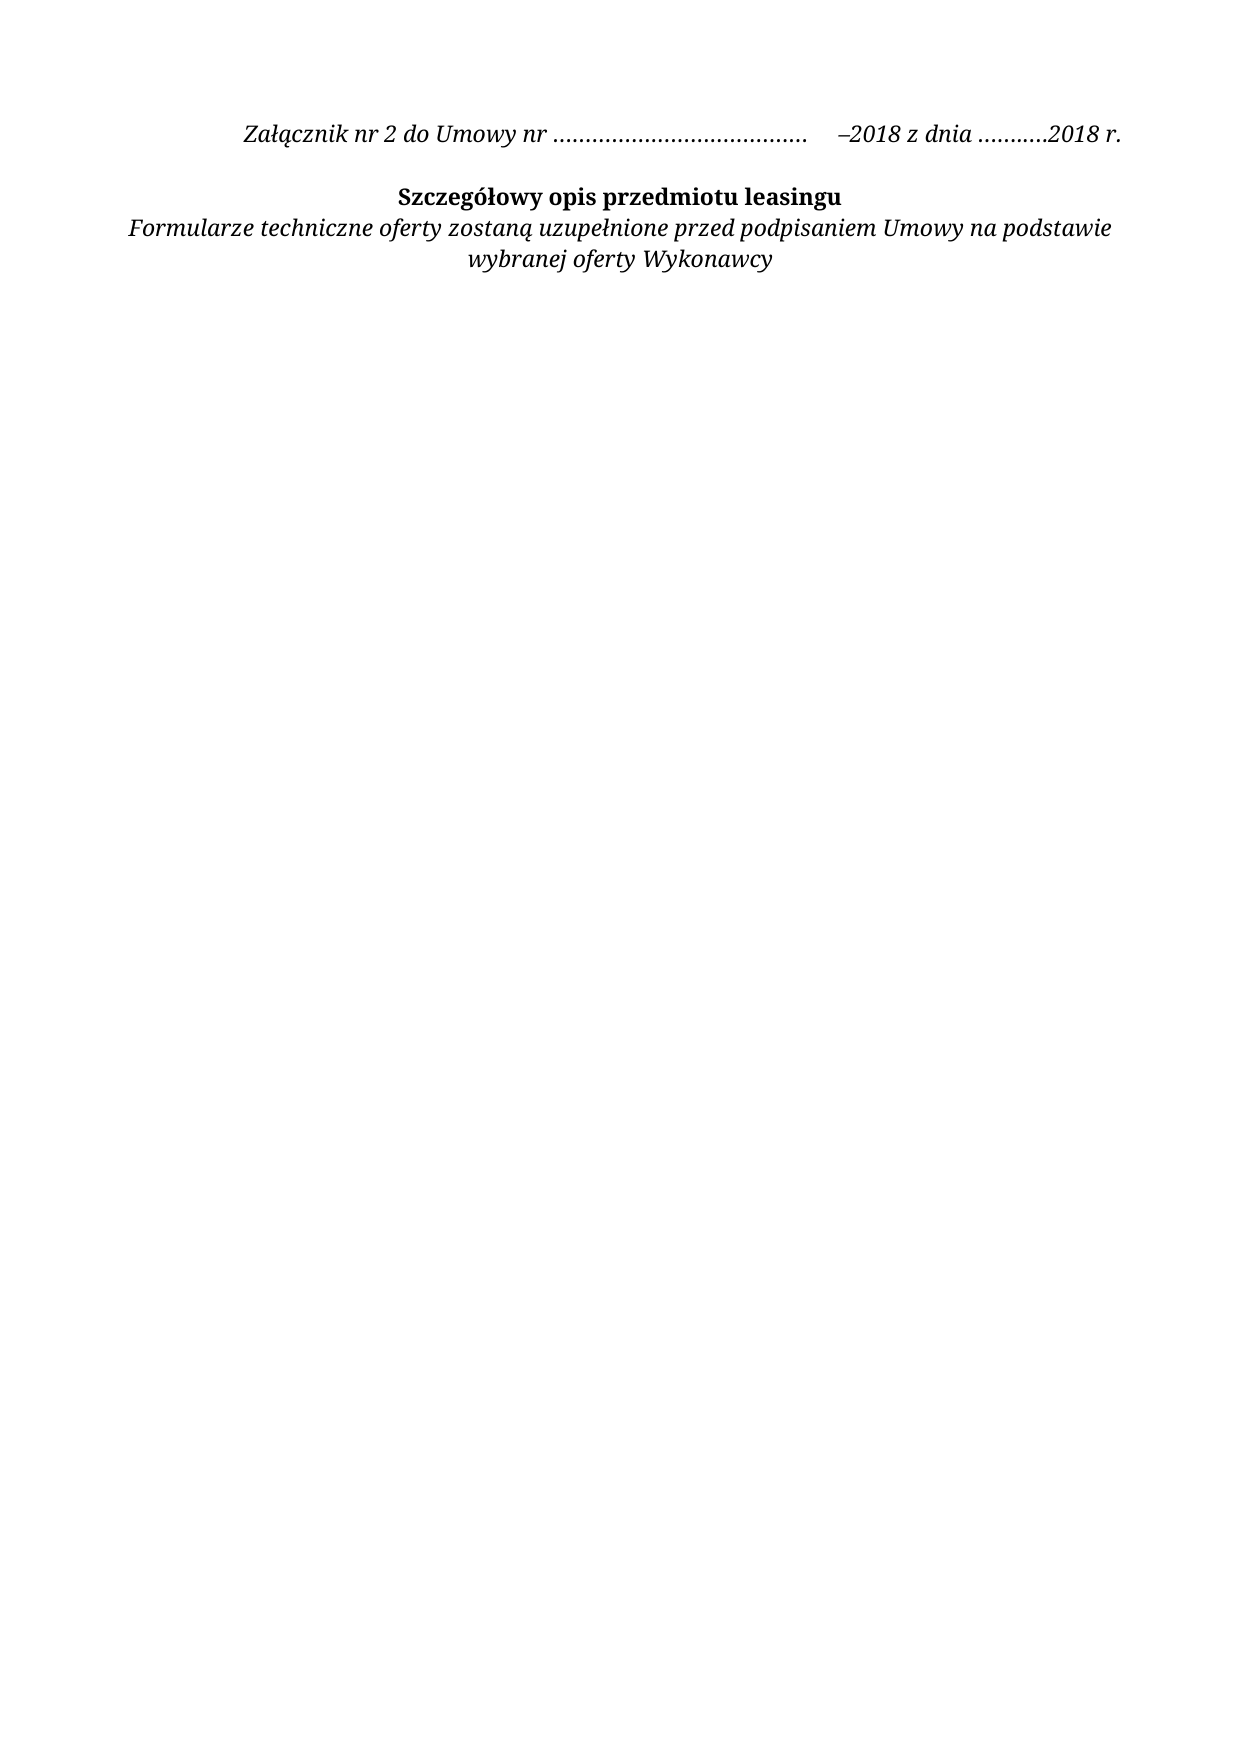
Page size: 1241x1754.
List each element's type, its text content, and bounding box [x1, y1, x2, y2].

text Szczegółowy opis przedmiotu leasingu [118, 181, 1122, 212]
text Załącznik nr 2 do Umowy nr ………………………………… –2018 z dnia …….….2018 r. [118, 118, 1122, 149]
text Formularze techniczne oferty zostaną uzupełnione przed podpisaniem Umowy na podstawie wybranej oferty Wykonawcy [118, 212, 1122, 274]
